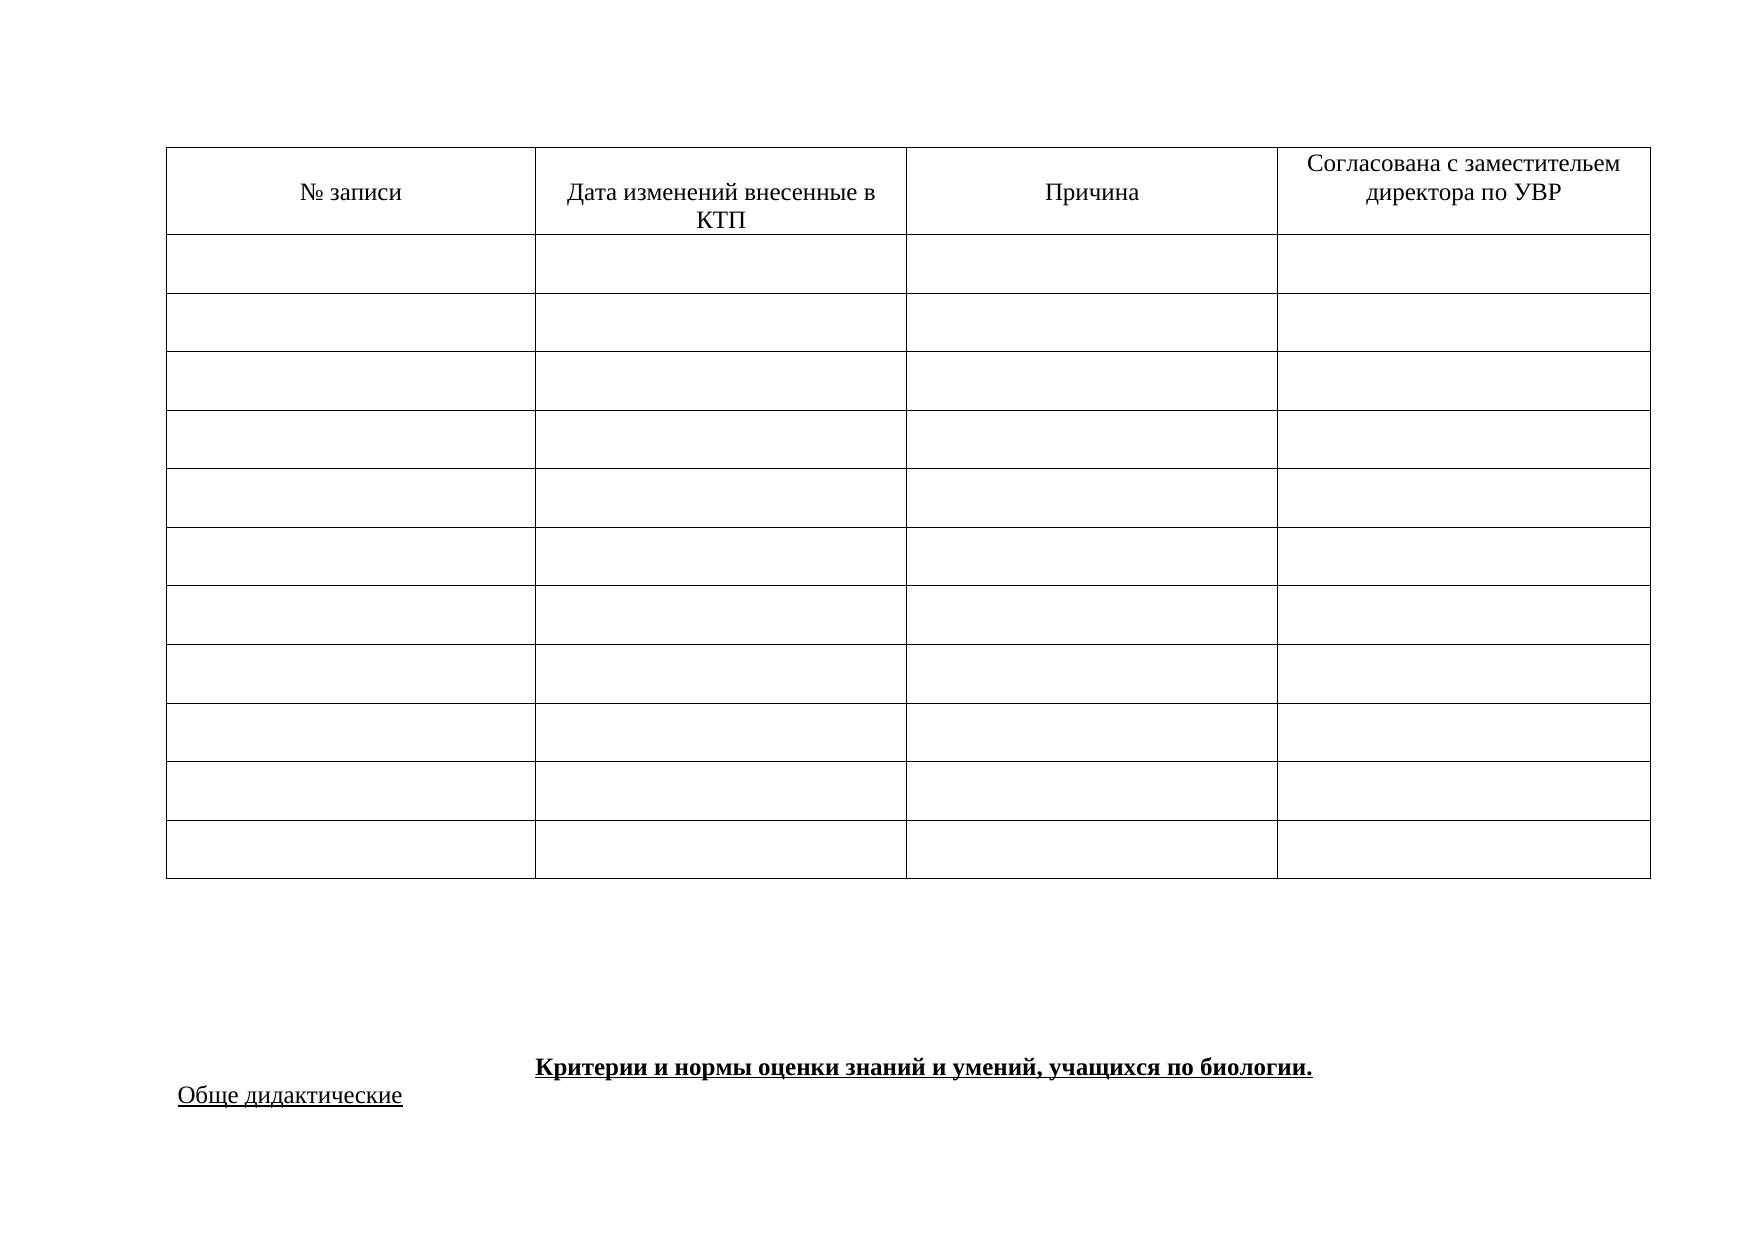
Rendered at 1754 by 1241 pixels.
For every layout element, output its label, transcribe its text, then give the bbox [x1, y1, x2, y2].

table_cell [907, 352, 1277, 410]
table_cell [167, 411, 535, 468]
table_cell [1278, 704, 1650, 761]
table_cell [1278, 469, 1650, 527]
table_header Причина [907, 148, 1277, 234]
table_cell [167, 294, 535, 351]
table_cell [167, 352, 535, 410]
table_cell [907, 235, 1277, 293]
text Критерии и нормы оценки знаний и умений, учащихся по биологии. [177, 1052, 1671, 1080]
table_cell [536, 762, 906, 819]
table_cell [536, 352, 906, 410]
table_cell [907, 528, 1277, 585]
table_cell [1278, 235, 1650, 293]
table_cell [907, 294, 1277, 351]
text Обще дидактические [177, 1080, 1671, 1109]
table_cell [167, 586, 535, 644]
table_cell [536, 821, 906, 878]
table_cell [1278, 352, 1650, 410]
table_cell [167, 469, 535, 527]
table_cell [1278, 411, 1650, 468]
table_cell [1278, 821, 1650, 878]
table_cell [167, 762, 535, 819]
table_cell [536, 704, 906, 761]
table_cell [1278, 762, 1650, 819]
table_cell [536, 469, 906, 527]
table_cell [907, 469, 1277, 527]
table_cell [167, 528, 535, 585]
table_cell [536, 411, 906, 468]
table_cell [907, 411, 1277, 468]
table_cell [1278, 528, 1650, 585]
table_cell [536, 528, 906, 585]
table_header Согласована с заместительем директора по УВР [1278, 148, 1650, 234]
table_cell [907, 645, 1277, 702]
table_cell [907, 762, 1277, 819]
table_cell [907, 704, 1277, 761]
table_header Дата изменений внесенные в КТП [536, 148, 906, 234]
table_cell [167, 645, 535, 702]
table_cell [536, 294, 906, 351]
table_cell [1278, 645, 1650, 702]
table_cell [167, 821, 535, 878]
table_cell [167, 235, 535, 293]
table_cell [907, 586, 1277, 644]
table_cell [167, 704, 535, 761]
table_header № записи [167, 148, 535, 234]
table_cell [536, 586, 906, 644]
table_cell [536, 235, 906, 293]
table_cell [1278, 586, 1650, 644]
table_cell [536, 645, 906, 702]
table_cell [1278, 294, 1650, 351]
table_cell [907, 821, 1277, 878]
